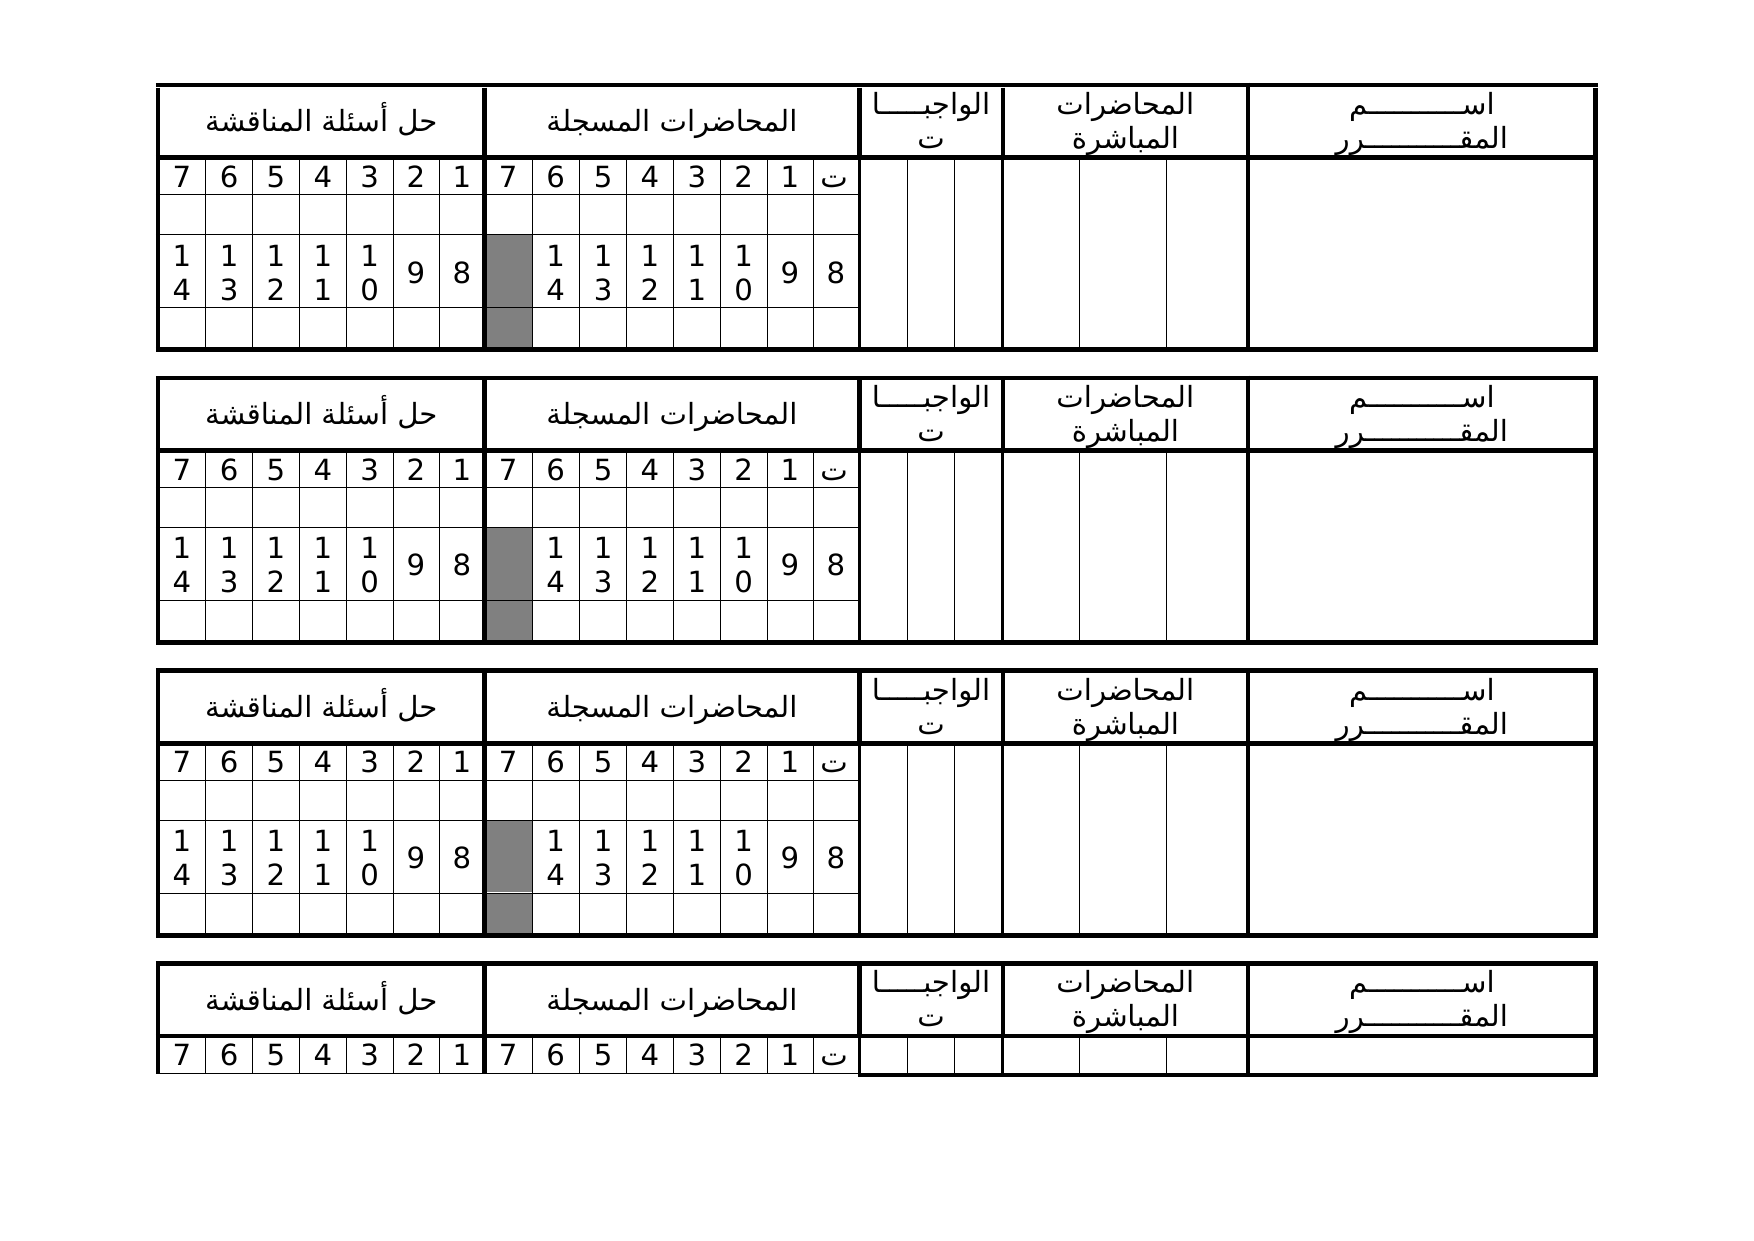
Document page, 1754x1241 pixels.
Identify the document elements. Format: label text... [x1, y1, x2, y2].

table_cell [300, 308, 346, 347]
table_header حل أسئلة المناقشة [160, 380, 482, 448]
table_cell 12 [627, 821, 673, 892]
table_cell [768, 308, 813, 347]
table_cell [347, 308, 393, 347]
table_header اســـــــــــم المقـــــــــــرر [1250, 673, 1593, 741]
table_cell [394, 308, 439, 347]
table_cell 14 [160, 528, 205, 600]
table_cell [300, 894, 346, 933]
table_header اســـــــــــم المقـــــــــــرر [1250, 966, 1593, 1034]
table_cell 6 [206, 746, 252, 779]
table_cell [533, 601, 579, 640]
table_header حل أسئلة المناقشة [160, 673, 482, 741]
table_cell 6 [206, 453, 252, 487]
table_cell 3 [347, 1038, 393, 1072]
table_cell [300, 601, 346, 640]
table_cell 2 [394, 746, 439, 779]
table_cell 4 [300, 160, 346, 194]
table_cell [533, 195, 579, 234]
table_cell 2 [721, 453, 767, 487]
table_cell 11 [300, 821, 346, 892]
table_cell 10 [347, 528, 393, 600]
table_cell [347, 195, 393, 234]
table_header الواجبـــــات [862, 87, 1003, 155]
table_cell [861, 453, 907, 640]
table_cell [440, 488, 482, 527]
table_cell [253, 308, 299, 347]
table_header اســـــــــــم المقـــــــــــرر [1250, 380, 1593, 448]
table_cell [627, 308, 673, 347]
table_header المحاضرات المباشرة [1005, 673, 1246, 741]
table_cell 9 [768, 821, 813, 892]
table_cell [533, 781, 579, 820]
table_header اســـــــــــم المقـــــــــــرر [1250, 87, 1596, 155]
table_cell [253, 894, 299, 933]
table_cell [487, 308, 532, 347]
table_cell [440, 601, 482, 640]
table_header المحاضرات المباشرة [1005, 380, 1246, 448]
table_cell 7 [487, 160, 532, 194]
table_cell 7 [160, 1038, 205, 1072]
table_cell [300, 488, 346, 527]
table_cell ت [814, 453, 858, 487]
table_cell [1080, 453, 1166, 640]
table_cell [160, 781, 205, 820]
table_cell [955, 746, 1001, 933]
table_cell [721, 488, 767, 527]
table_cell 8 [440, 528, 482, 600]
table_cell 2 [394, 453, 439, 487]
table_cell [206, 308, 252, 347]
table_cell 8 [814, 528, 858, 600]
table_header حل أسئلة المناقشة [160, 87, 485, 155]
table_cell ت [814, 1038, 858, 1072]
table_cell 11 [674, 821, 720, 892]
table_cell [908, 1038, 954, 1072]
table_cell [1080, 160, 1166, 347]
table_cell 3 [347, 746, 393, 779]
table_cell 7 [160, 160, 205, 194]
table_header الواجبـــــات [862, 966, 1001, 1034]
table_cell 5 [253, 746, 299, 779]
table_header المحاضرات المسجلة [487, 673, 857, 741]
table_cell 7 [160, 746, 205, 779]
table_cell 14 [160, 821, 205, 892]
table_cell [440, 781, 482, 820]
table_cell [487, 195, 532, 234]
table_cell [1250, 160, 1593, 347]
table_cell 13 [206, 821, 252, 892]
table_cell 3 [347, 453, 393, 487]
table_cell 7 [487, 453, 532, 487]
table_cell [487, 528, 532, 600]
table_cell 11 [674, 235, 720, 307]
table_cell 12 [253, 528, 299, 600]
table_cell [487, 781, 532, 820]
table_cell 3 [347, 160, 393, 194]
table_cell [394, 195, 439, 234]
table_cell 4 [627, 746, 673, 779]
table_cell [160, 894, 205, 933]
table_cell [1167, 453, 1246, 640]
table_cell [394, 781, 439, 820]
table_cell [580, 601, 626, 640]
table_cell [908, 160, 954, 347]
table_cell 4 [627, 160, 673, 194]
table_cell 6 [533, 746, 579, 779]
table_cell [440, 894, 482, 933]
table_cell [768, 195, 813, 234]
table_cell [861, 1038, 907, 1072]
table_cell 12 [253, 821, 299, 892]
table_cell 10 [347, 821, 393, 892]
table_cell 11 [300, 528, 346, 600]
table_cell 5 [580, 1038, 626, 1072]
table_cell [768, 488, 813, 527]
table_cell 6 [533, 453, 579, 487]
table_cell [394, 894, 439, 933]
table_cell [206, 894, 252, 933]
table_cell [674, 488, 720, 527]
table_cell [440, 195, 482, 234]
table_cell 14 [160, 235, 205, 307]
table_cell [1250, 453, 1593, 640]
table_cell 6 [206, 160, 252, 194]
table_cell [955, 453, 1001, 640]
table_cell 12 [627, 235, 673, 307]
table_cell [627, 195, 673, 234]
table_header المحاضرات المباشرة [1005, 87, 1246, 155]
table_cell 2 [394, 1038, 439, 1072]
table_cell 2 [721, 746, 767, 779]
table_header حل أسئلة المناقشة [160, 966, 482, 1034]
table_cell 5 [253, 160, 299, 194]
table_cell [347, 894, 393, 933]
table_cell 9 [394, 821, 439, 892]
table_cell [627, 894, 673, 933]
table_cell 3 [674, 453, 720, 487]
table_cell [814, 308, 858, 347]
table_cell 14 [533, 821, 579, 892]
table_cell [1080, 1038, 1166, 1072]
table_cell [814, 195, 858, 234]
table_cell [1167, 746, 1246, 933]
table_cell [533, 894, 579, 933]
table_cell [1004, 1038, 1079, 1072]
table_cell 14 [533, 528, 579, 600]
table_cell 1 [768, 453, 813, 487]
table_cell 10 [721, 235, 767, 307]
table_header الواجبـــــات [862, 673, 1001, 741]
table_cell [253, 781, 299, 820]
table_cell [580, 195, 626, 234]
table_cell [206, 488, 252, 527]
table_cell 5 [580, 746, 626, 779]
table_cell [674, 781, 720, 820]
table_cell [627, 601, 673, 640]
table_cell 10 [721, 821, 767, 892]
table_cell [861, 746, 907, 933]
table_cell [347, 601, 393, 640]
table_cell 4 [627, 453, 673, 487]
table_cell [580, 781, 626, 820]
table_cell [487, 894, 532, 933]
table_cell 3 [674, 1038, 720, 1072]
table_cell [1167, 1038, 1246, 1072]
table_cell 4 [300, 1038, 346, 1072]
table_cell [487, 488, 532, 527]
table_cell [1004, 160, 1079, 347]
table_cell 4 [300, 746, 346, 779]
table_cell 7 [160, 453, 205, 487]
table_cell 1 [768, 160, 813, 194]
table_cell [814, 488, 858, 527]
table_cell 9 [394, 235, 439, 307]
table_cell [487, 821, 532, 892]
table_cell 13 [206, 528, 252, 600]
table_cell 11 [300, 235, 346, 307]
table_cell [394, 488, 439, 527]
table_header المحاضرات المباشرة [1005, 966, 1246, 1034]
table_cell [160, 195, 205, 234]
table_cell 10 [721, 528, 767, 600]
table_cell ت [814, 160, 858, 194]
table_cell 7 [487, 746, 532, 779]
table_header المحاضرات المسجلة [487, 966, 857, 1034]
table_cell 12 [253, 235, 299, 307]
table_cell [814, 894, 858, 933]
table_cell [253, 601, 299, 640]
table_cell [674, 195, 720, 234]
table_header المحاضرات المسجلة [487, 87, 859, 155]
table_cell [300, 195, 346, 234]
table_cell [721, 195, 767, 234]
table_cell [768, 781, 813, 820]
table_cell [160, 488, 205, 527]
table_cell 5 [253, 453, 299, 487]
table_cell [814, 601, 858, 640]
table_cell 13 [580, 528, 626, 600]
table_cell 6 [533, 1038, 579, 1072]
table_cell 8 [814, 235, 858, 307]
table_cell [768, 894, 813, 933]
table_cell 5 [580, 160, 626, 194]
table_cell [955, 160, 1001, 347]
table_cell 5 [580, 453, 626, 487]
table_cell [533, 488, 579, 527]
table_cell 13 [580, 235, 626, 307]
table_cell [580, 894, 626, 933]
table_cell 8 [440, 821, 482, 892]
table_cell [160, 308, 205, 347]
table_cell ت [814, 746, 858, 779]
table_cell 13 [580, 821, 626, 892]
table_cell [908, 453, 954, 640]
table_cell [814, 781, 858, 820]
table_cell [253, 488, 299, 527]
table_cell 8 [814, 821, 858, 892]
table_cell [300, 781, 346, 820]
table_cell [674, 308, 720, 347]
table_cell 4 [627, 1038, 673, 1072]
table_cell [533, 308, 579, 347]
table_cell [440, 308, 482, 347]
table_cell [253, 195, 299, 234]
table_cell 1 [440, 1038, 482, 1072]
table_cell [1250, 1038, 1593, 1072]
table_cell [1004, 746, 1079, 933]
table_cell 7 [487, 1038, 532, 1072]
table_cell [721, 601, 767, 640]
table_cell [206, 781, 252, 820]
table_cell [627, 488, 673, 527]
table_cell [861, 160, 907, 347]
table_cell [1004, 453, 1079, 640]
table_cell 8 [440, 235, 482, 307]
table_cell [627, 781, 673, 820]
table_cell 9 [768, 235, 813, 307]
table_cell [721, 308, 767, 347]
table_cell [1080, 746, 1166, 933]
table_cell [955, 1038, 1001, 1072]
table_cell 10 [347, 235, 393, 307]
table_cell 2 [394, 160, 439, 194]
table_cell [347, 781, 393, 820]
table_cell 11 [674, 528, 720, 600]
table_cell 1 [440, 160, 482, 194]
table_cell 14 [533, 235, 579, 307]
table_cell 1 [768, 1038, 813, 1072]
table_cell [721, 781, 767, 820]
table_cell [580, 308, 626, 347]
table_cell [347, 488, 393, 527]
table_cell 1 [440, 453, 482, 487]
table_cell [1167, 160, 1246, 347]
table_cell 3 [674, 746, 720, 779]
table_cell 1 [768, 746, 813, 779]
table_cell [768, 601, 813, 640]
table_cell 5 [253, 1038, 299, 1072]
table_cell 6 [533, 160, 579, 194]
table_cell [580, 488, 626, 527]
table_header الواجبـــــات [862, 380, 1001, 448]
table_cell [721, 894, 767, 933]
table_cell [674, 894, 720, 933]
table_cell 9 [394, 528, 439, 600]
table_cell 6 [206, 1038, 252, 1072]
table_cell [206, 195, 252, 234]
table_cell [1250, 746, 1593, 933]
table_cell [487, 235, 532, 307]
table_cell 13 [206, 235, 252, 307]
table_cell 4 [300, 453, 346, 487]
table_cell [206, 601, 252, 640]
table_cell 2 [721, 160, 767, 194]
table_cell 9 [768, 528, 813, 600]
table_cell 2 [721, 1038, 767, 1072]
table_cell [487, 601, 532, 640]
table_cell 3 [674, 160, 720, 194]
table_cell 1 [440, 746, 482, 779]
table_cell [674, 601, 720, 640]
table_cell [160, 601, 205, 640]
table_cell 12 [627, 528, 673, 600]
table_cell [908, 746, 954, 933]
table_cell [394, 601, 439, 640]
table_header المحاضرات المسجلة [487, 380, 857, 448]
